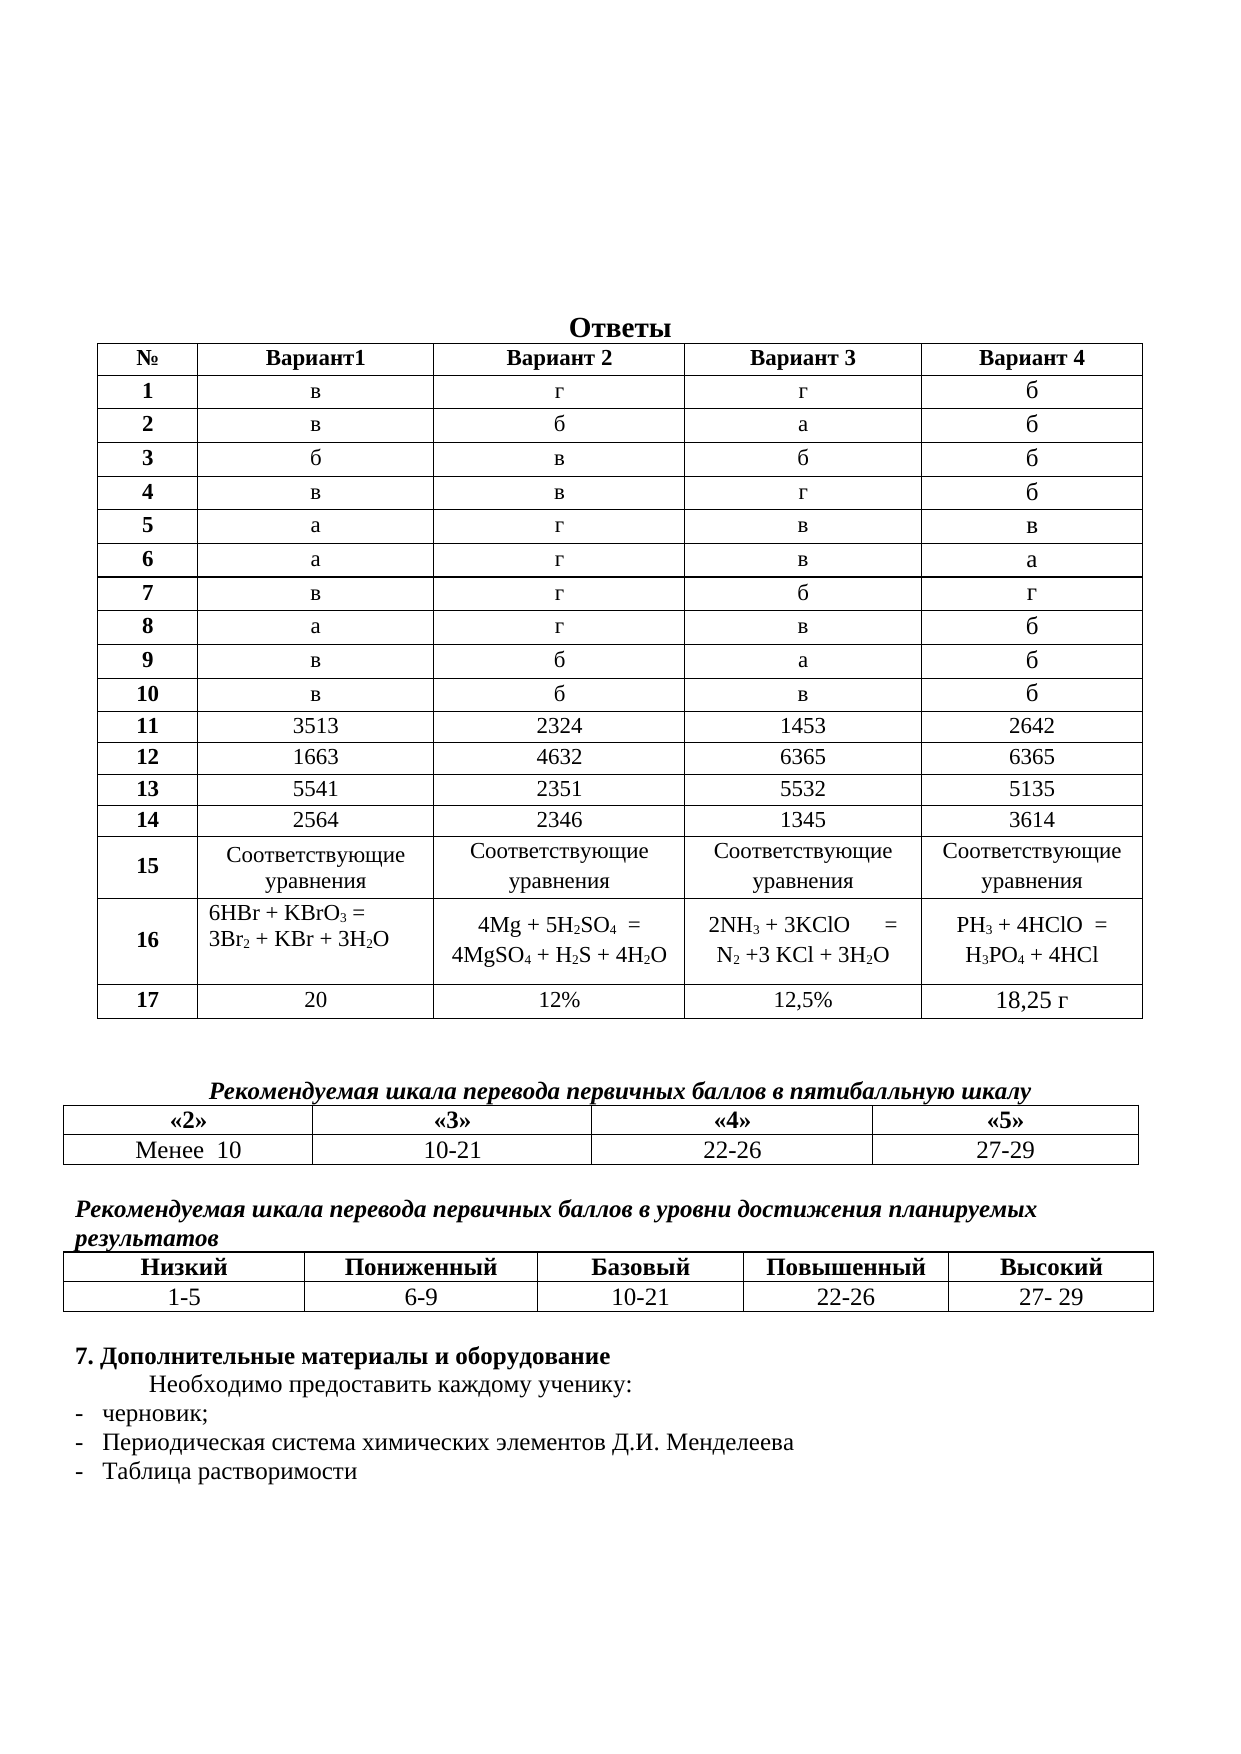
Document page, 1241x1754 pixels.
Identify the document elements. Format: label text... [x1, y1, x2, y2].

table_cell а [198, 510, 433, 543]
table_cell г [434, 376, 684, 408]
table_cell 8 [98, 611, 197, 644]
table_cell Соответствующие уравнения [198, 837, 433, 897]
table_cell 1345 [685, 806, 921, 836]
table_cell Соответствующие уравнения [922, 837, 1142, 897]
text Ответы [75, 310, 1165, 343]
table_cell в [685, 679, 921, 711]
table_cell г [434, 611, 684, 644]
table_cell 10 [98, 679, 197, 711]
table_cell в [685, 544, 921, 576]
table_header Вариант 2 [434, 344, 684, 374]
table_header Вариант 4 [922, 344, 1142, 374]
table_cell 2 [98, 409, 197, 442]
table_cell 1-5 [64, 1282, 304, 1311]
table_cell 4Mg + 5H2SO4 = 4MgSO4 + H2S + 4H2O [434, 899, 684, 984]
table_cell 27- 29 [949, 1282, 1153, 1311]
table_cell в [685, 510, 921, 543]
table_cell в [198, 679, 433, 711]
table_cell 1453 [685, 712, 921, 742]
table_header Повышенный [744, 1253, 948, 1281]
table_cell г [685, 376, 921, 408]
table_cell 6HBr + KBrO3 = 3Br2 + KBr + 3H2O [198, 899, 433, 984]
table_cell 1663 [198, 743, 433, 773]
table_cell 27-29 [873, 1135, 1138, 1164]
table_cell 4 [98, 477, 197, 509]
table_cell б [685, 443, 921, 476]
table_cell б [922, 679, 1142, 711]
table_cell а [922, 544, 1142, 576]
table_header Вариант 3 [685, 344, 921, 374]
table_header Вариант1 [198, 344, 433, 374]
table_cell б [198, 443, 433, 476]
table_cell г [434, 544, 684, 576]
table_cell 9 [98, 645, 197, 677]
table_cell 3513 [198, 712, 433, 742]
table_cell 4632 [434, 743, 684, 773]
table_cell 11 [98, 712, 197, 742]
table_cell 22-26 [744, 1282, 948, 1311]
table_cell 20 [198, 985, 433, 1018]
table_cell 3614 [922, 806, 1142, 836]
table_cell 2346 [434, 806, 684, 836]
table_cell PH3 + 4HClO = H3PO4 + 4HCl [922, 899, 1142, 984]
table_cell 3 [98, 443, 197, 476]
text - Таблица растворимости [75, 1456, 1165, 1484]
table_header Базовый [538, 1253, 743, 1281]
table_cell 6 [98, 544, 197, 576]
table_header «3» [313, 1106, 591, 1134]
table_cell 12,5% [685, 985, 921, 1018]
table_header «4» [592, 1106, 872, 1134]
table_cell а [198, 611, 433, 644]
table_cell в [198, 645, 433, 677]
text Рекомендуемая шкала перевода первичных баллов в уровни достижения планируемых результатов [75, 1194, 1165, 1251]
table_cell 15 [98, 837, 197, 897]
table_cell 14 [98, 806, 197, 836]
table_cell а [198, 544, 433, 576]
table_header № [98, 344, 197, 374]
table_cell в [685, 611, 921, 644]
table_cell 13 [98, 775, 197, 805]
table_cell 10-21 [538, 1282, 743, 1311]
table_cell в [922, 510, 1142, 543]
table_header Высокий [949, 1253, 1153, 1281]
table_cell б [922, 477, 1142, 509]
table_cell а [685, 645, 921, 677]
text - Периодическая система химических элементов Д.И. Менделеева [75, 1427, 1165, 1456]
table_header «2» [64, 1106, 312, 1134]
table_cell б [922, 376, 1142, 408]
text Необходимо предоставить каждому ученику: [75, 1369, 1165, 1398]
table_cell 2NH3 + 3KClO = N2 +3 KCl + 3H2O [685, 899, 921, 984]
table_cell 22-26 [592, 1135, 872, 1164]
table_cell г [922, 578, 1142, 610]
table_cell г [434, 578, 684, 610]
table_cell 2324 [434, 712, 684, 742]
table_cell 1 [98, 376, 197, 408]
table_cell в [434, 477, 684, 509]
table_cell 5532 [685, 775, 921, 805]
table_cell 6-9 [305, 1282, 537, 1311]
table_cell 10-21 [313, 1135, 591, 1164]
table_cell б [434, 645, 684, 677]
text - черновик; [75, 1398, 1165, 1427]
table_cell б [922, 443, 1142, 476]
table_cell 12% [434, 985, 684, 1018]
table_cell в [198, 477, 433, 509]
table_cell 2564 [198, 806, 433, 836]
table_cell 2642 [922, 712, 1142, 742]
table_cell в [434, 443, 684, 476]
table_cell 17 [98, 985, 197, 1018]
table_cell 5541 [198, 775, 433, 805]
table_cell б [685, 578, 921, 610]
table_cell 5135 [922, 775, 1142, 805]
table_cell 2351 [434, 775, 684, 805]
table_cell б [434, 409, 684, 442]
table_cell в [198, 409, 433, 442]
table_cell г [434, 510, 684, 543]
table_cell б [922, 409, 1142, 442]
table_cell 18,25 г [922, 985, 1142, 1018]
table_cell 6365 [685, 743, 921, 773]
table_cell Соответствующие уравнения [434, 837, 684, 897]
table_header Низкий [64, 1253, 304, 1281]
table_cell б [922, 645, 1142, 677]
table_cell Соответствующие уравнения [685, 837, 921, 897]
text 7. Дополнительные материалы и оборудование [75, 1341, 1165, 1369]
table_cell Менее 10 [64, 1135, 312, 1164]
table_header Пониженный [305, 1253, 537, 1281]
table_cell 16 [98, 899, 197, 984]
table_cell 6365 [922, 743, 1142, 773]
table_cell 7 [98, 578, 197, 610]
table_cell г [685, 477, 921, 509]
table_cell б [922, 611, 1142, 644]
table_cell 12 [98, 743, 197, 773]
table_cell а [685, 409, 921, 442]
table_cell в [198, 376, 433, 408]
table_header «5» [873, 1106, 1138, 1134]
text Рекомендуемая шкала перевода первичных баллов в пятибалльную шкалу [75, 1076, 1165, 1104]
table_cell в [198, 578, 433, 610]
table_cell 5 [98, 510, 197, 543]
table_cell б [434, 679, 684, 711]
